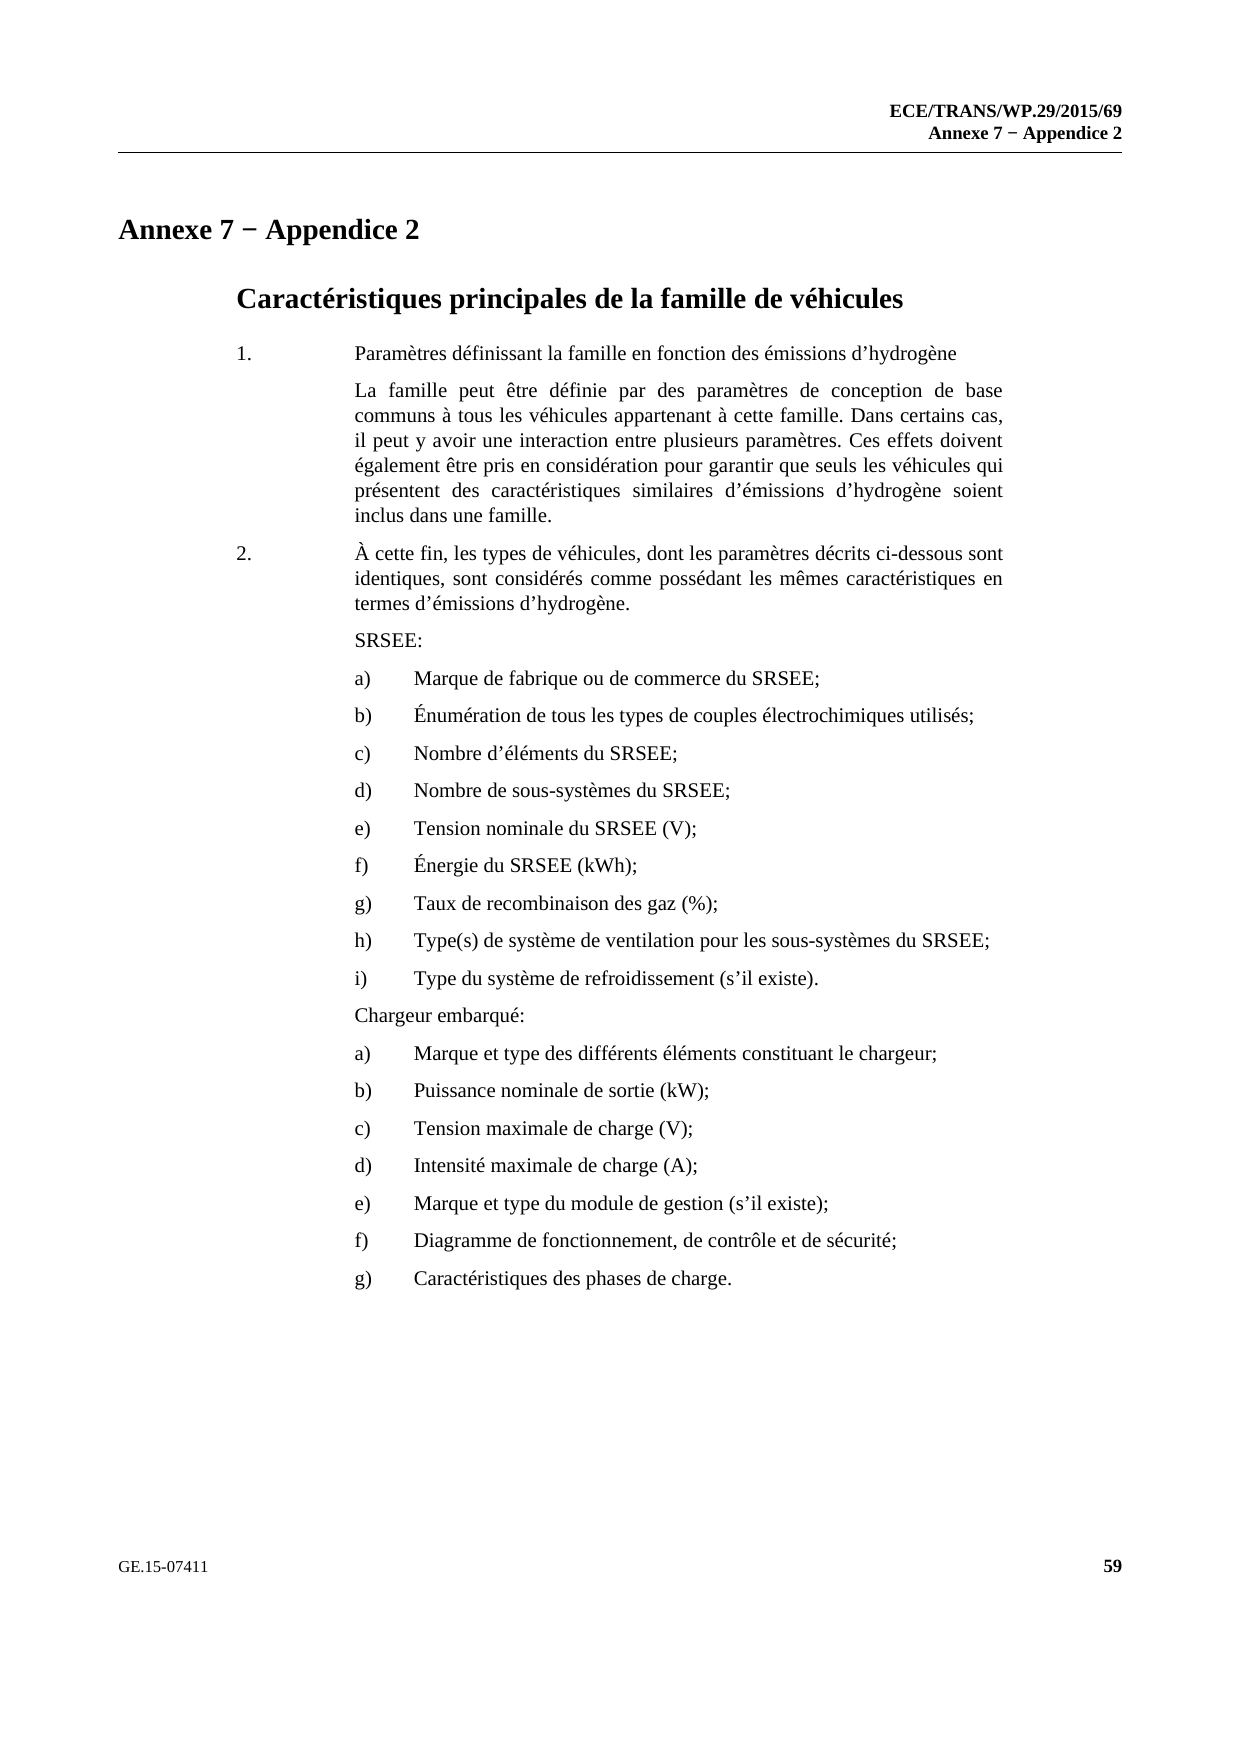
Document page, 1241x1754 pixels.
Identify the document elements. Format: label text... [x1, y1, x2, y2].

text a) Marque et type des différents éléments constituant le chargeur; [354, 1040, 1004, 1065]
text f) Énergie du SRSEE (kWh); [354, 852, 1004, 877]
text e) Marque et type du module de gestion (s’il existe); [354, 1190, 1004, 1215]
text d) Intensité maximale de charge (A); [354, 1152, 1004, 1177]
text Caractéristiques principales de la famille de véhicules [118, 283, 1004, 315]
text a) Marque de fabrique ou de commerce du SRSEE; [354, 665, 1004, 690]
text b) Puissance nominale de sortie (kW); [354, 1077, 1004, 1102]
text e) Tension nominale du SRSEE (V); [354, 815, 1004, 840]
text Annexe 7 − Appendice 2 [118, 215, 1004, 246]
text SRSEE: [354, 627, 1004, 652]
text Chargeur embarqué: [354, 1002, 1004, 1027]
text 1. Paramètres définissant la famille en fonction des émissions d’hydrogène [236, 340, 1004, 365]
text h) Type(s) de système de ventilation pour les sous-systèmes du SRSEE; [354, 927, 1004, 952]
text c) Tension maximale de charge (V); [354, 1115, 1004, 1140]
text b) Énumération de tous les types de couples électrochimiques utilisés; [354, 702, 1004, 727]
text g) Caractéristiques des phases de charge. [354, 1265, 1004, 1290]
text c) Nombre d’éléments du SRSEE; [354, 740, 1004, 765]
text La famille peut être définie par des paramètres de conception de base communs à tous les véhicules appartenant à cette famille. Dans certains cas, il peut y avoir une interaction entre plusieurs paramètres. Ces effets doivent également être pris en considération pour garantir que seuls les véhicules qui présentent des caractéristiques similaires d’émissions d’hydrogène soient inclus dans une famille. [354, 377, 1004, 527]
text f) Diagramme de fonctionnement, de contrôle et de sécurité; [354, 1227, 1004, 1252]
text d) Nombre de sous-systèmes du SRSEE; [354, 777, 1004, 802]
text i) Type du système de refroidissement (s’il existe). [354, 965, 1004, 990]
text g) Taux de recombinaison des gaz (%); [354, 890, 1004, 915]
text 2. À cette fin, les types de véhicules, dont les paramètres décrits ci-dessous sont identiques, sont considérés comme possédant les mêmes caractéristiques en termes d’émissions d’hydrogène. [236, 540, 1004, 615]
